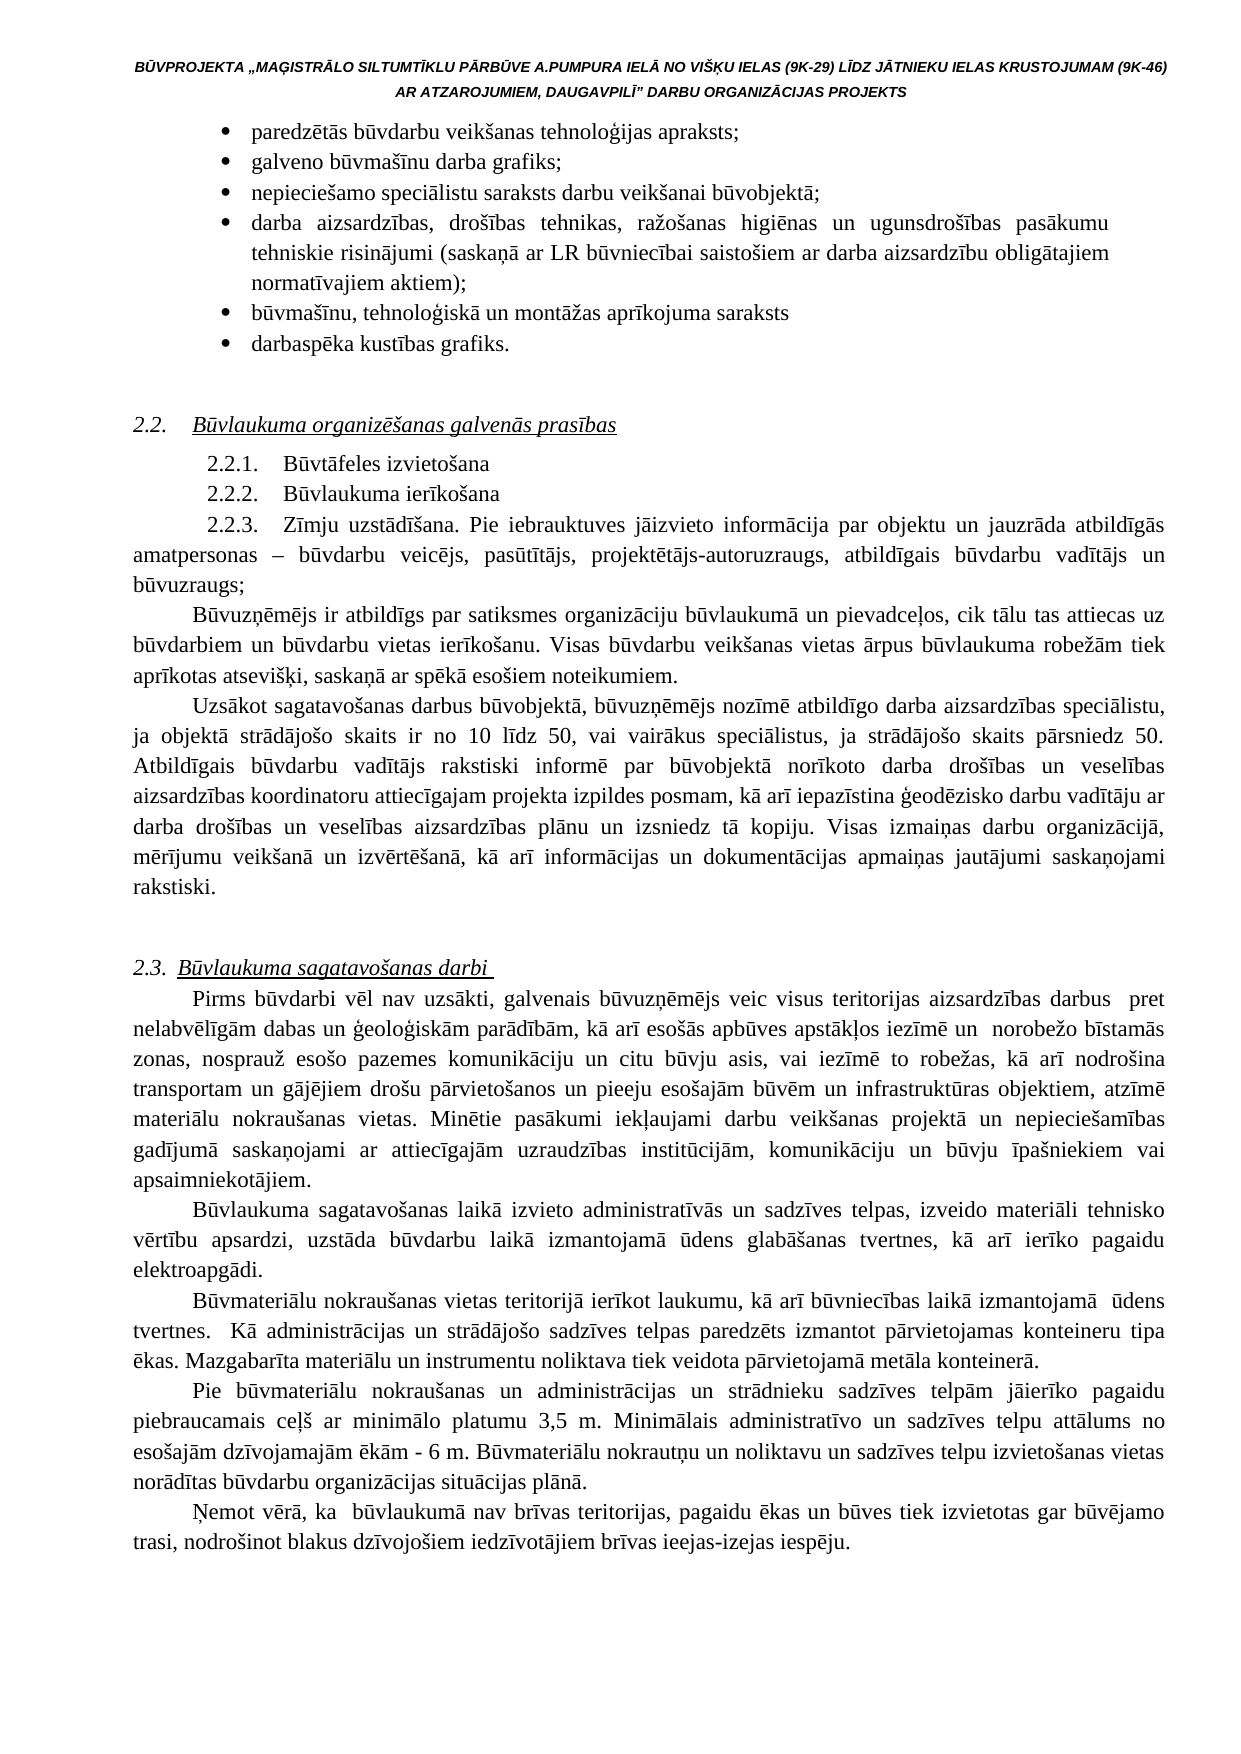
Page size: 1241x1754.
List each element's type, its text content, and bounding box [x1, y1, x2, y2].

list Zīmju uzstādīšana. Pie iebrauktuves jāizvieto informācija par objektu un jauzrāda atbildīgās amatpersonas – būvdarbu veicējs, pasūtītājs, projektētājs-autoruzraugs, atbildīgais būvdarbu vadītājs un būvuzraugs; [133, 511, 1167, 597]
list Būvtāfeles izvietošana [133, 450, 1167, 477]
list darba aizsardzības, drošības tehnikas, ražošanas higiēnas un ugunsdrošības pasākumu tehniskie risinājumi (saskaņā ar LR būvniecībai saistošiem ar darba aizsardzību obligātajiem normatīvajiem aktiem); [222, 209, 1111, 296]
subtitle Būvlaukuma organizēšanas galvenās prasības [133, 411, 1169, 437]
list Būvlaukuma ierīkošana [133, 481, 1167, 507]
list galveno būvmašīnu darba grafiks; [222, 148, 1111, 175]
text Būvmateriālu nokraušanas vietas teritorijā ierīkot laukumu, kā arī būvniecības laikā izmantojamā ūdens tvertnes. Kā administrācijas un strādājošo sadzīves telpas paredzēts izmantot pārvietojamas konteineru tipa ēkas. Mazgabarīta materiālu un instrumentu noliktava tiek veidota pārvietojamā metāla konteinerā. [133, 1287, 1167, 1373]
list nepieciešamo speciālistu saraksts darbu veikšanai būvobjektā; [222, 178, 1111, 205]
text Pirms būvdarbi vēl nav uzsākti, galvenais būvuzņēmējs veic visus teritorijas aizsardzības darbus pret nelabvēlīgām dabas un ģeoloģiskām parādībām, kā arī esošās apbūves apstākļos iezīmē un norobežo bīstamās zonas, nosprauž esošo pazemes komunikāciju un citu būvju asis, vai iezīmē to robežas, kā arī nodrošina transportam un gājējiem drošu pārvietošanos un pieeju esošajām būvēm un infrastruktūras objektiem, atzīmē materiālu nokraušanas vietas. Minētie pasākumi iekļaujami darbu veikšanas projektā un nepieciešamības gadījumā saskaņojami ar attiecīgajām uzraudzības institūcijām, komunikāciju un būvju īpašniekiem vai apsaimniekotājiem. [133, 985, 1167, 1192]
list paredzētās būvdarbu veikšanas tehnoloģijas apraksts; [222, 118, 1111, 144]
text Būvlaukuma sagatavošanas laikā izvieto administratīvās un sadzīves telpas, izveido materiāli tehnisko vērtību apsardzi, uzstāda būvdarbu laikā izmantojamā ūdens glabāšanas tvertnes, kā arī ierīko pagaidu elektroapgādi. [133, 1196, 1167, 1283]
list Uzsākot sagatavošanas darbus būvobjektā, būvuzņēmējs nozīmē atbildīgo darba aizsardzības speciālistu, ja objektā strādājošo skaits ir no 10 līdz 50, vai vairākus speciālistus, ja strādājošo skaits pārsniedz 50. Atbildīgais būvdarbu vadītājs rakstiski informē par būvobjektā norīkoto darba drošības un veselības aizsardzības koordinatoru attiecīgajam projekta izpildes posmam, kā arī iepazīstina ģeodēzisko darbu vadītāju ar darba drošības un veselības aizsardzības plānu un izsniedz tā kopiju. Visas izmaiņas darbu organizācijā, mērījumu veikšanā un izvērtēšanā, kā arī informācijas un dokumentācijas apmaiņas jautājumi saskaņojami rakstiski. [133, 692, 1167, 899]
list būvmašīnu, tehnoloģiskā un montāžas aprīkojuma saraksts [222, 299, 1111, 326]
text Ņemot vērā, ka būvlaukumā nav brīvas teritorijas, pagaidu ēkas un būves tiek izvietotas gar būvējamo trasi, nodrošinot blakus dzīvojošiem iedzīvotājiem brīvas ieejas-izejas iespēju. [133, 1498, 1167, 1555]
list darbaspēka kustības grafiks. [222, 329, 1111, 356]
list Būvuzņēmējs ir atbildīgs par satiksmes organizāciju būvlaukumā un pievadceļos, cik tālu tas attiecas uz būvdarbiem un būvdarbu vietas ierīkošanu. Visas būvdarbu veikšanas vietas ārpus būvlaukuma robežām tiek aprīkotas atsevišķi, saskaņā ar spēkā esošiem noteikumiem. [133, 601, 1167, 688]
subtitle Būvlaukuma sagatavošanas darbi [133, 954, 1111, 981]
text Pie būvmateriālu nokraušanas un administrācijas un strādnieku sadzīves telpām jāierīko pagaidu piebraucamais ceļš ar minimālo platumu 3,5 m. Minimālais administratīvo un sadzīves telpu attālums no esošajām dzīvojamajām ēkām - 6 m. Būvmateriālu nokrautņu un noliktavu un sadzīves telpu izvietošanas vietas norādītas būvdarbu organizācijas situācijas plānā. [133, 1377, 1167, 1494]
